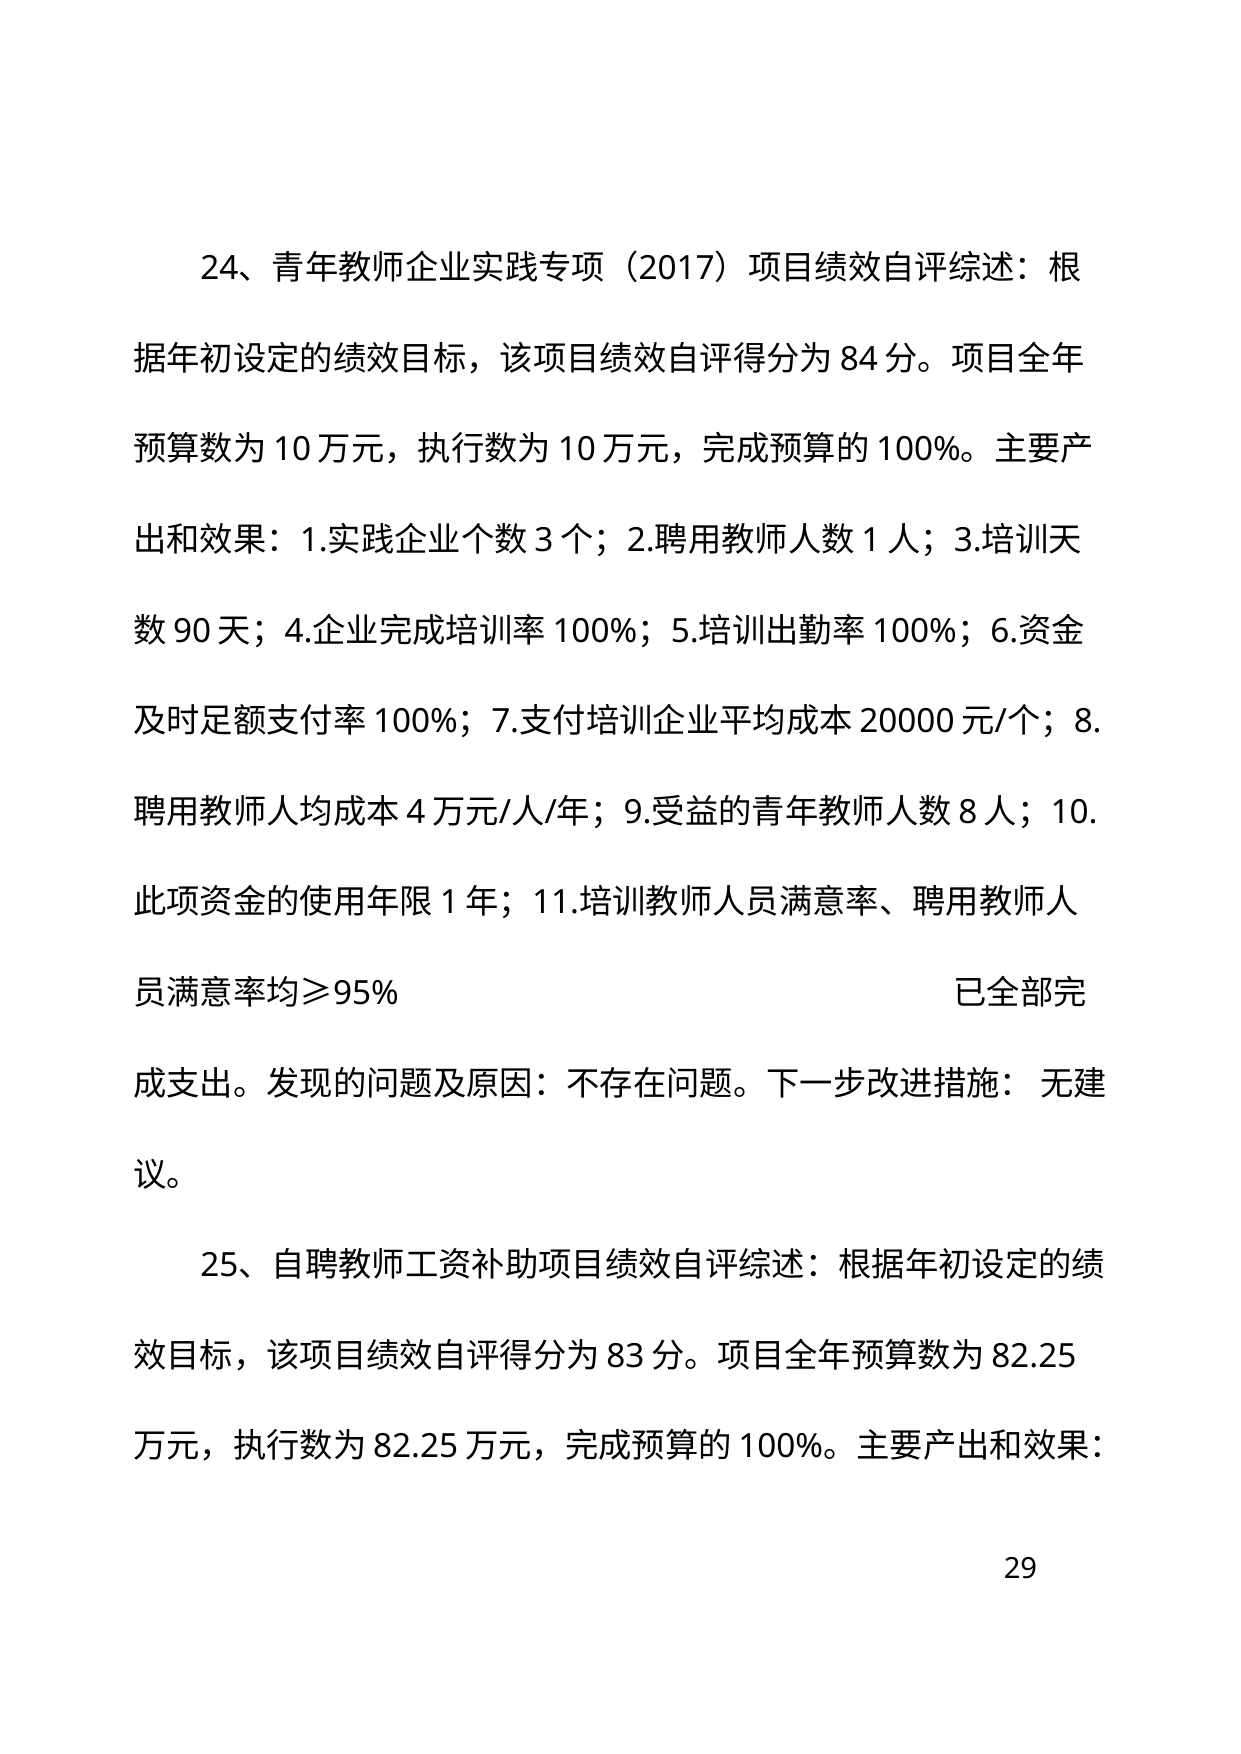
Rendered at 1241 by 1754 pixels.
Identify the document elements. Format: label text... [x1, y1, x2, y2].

text 24、青年教师企业实践专项（2017）项目绩效自评综述：根据年初设定的绩效目标，该项目绩效自评得分为84分。项目全年预算数为10万元，执行数为10万元，完成预算的100%。主要产出和效果：1.实践企业个数3个；2.聘用教师人数1人；3.培训天数90天；4.企业完成培训率100%；5.培训出勤率100%；6.资金及时足额支付率100%；7.支付培训企业平均成本20000元/个；8.聘用教师人均成本4万元/人/年；9.受益的青年教师人数8人；10.此项资金的使用年限1年；11.培训教师人员满意率、聘用教师人员满意率均≥95% 已全部完成支出。发现的问题及原因：不存在问题。下一步改进措施： 无建议。 [133, 220, 1107, 1217]
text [133, 1217, 1107, 1489]
